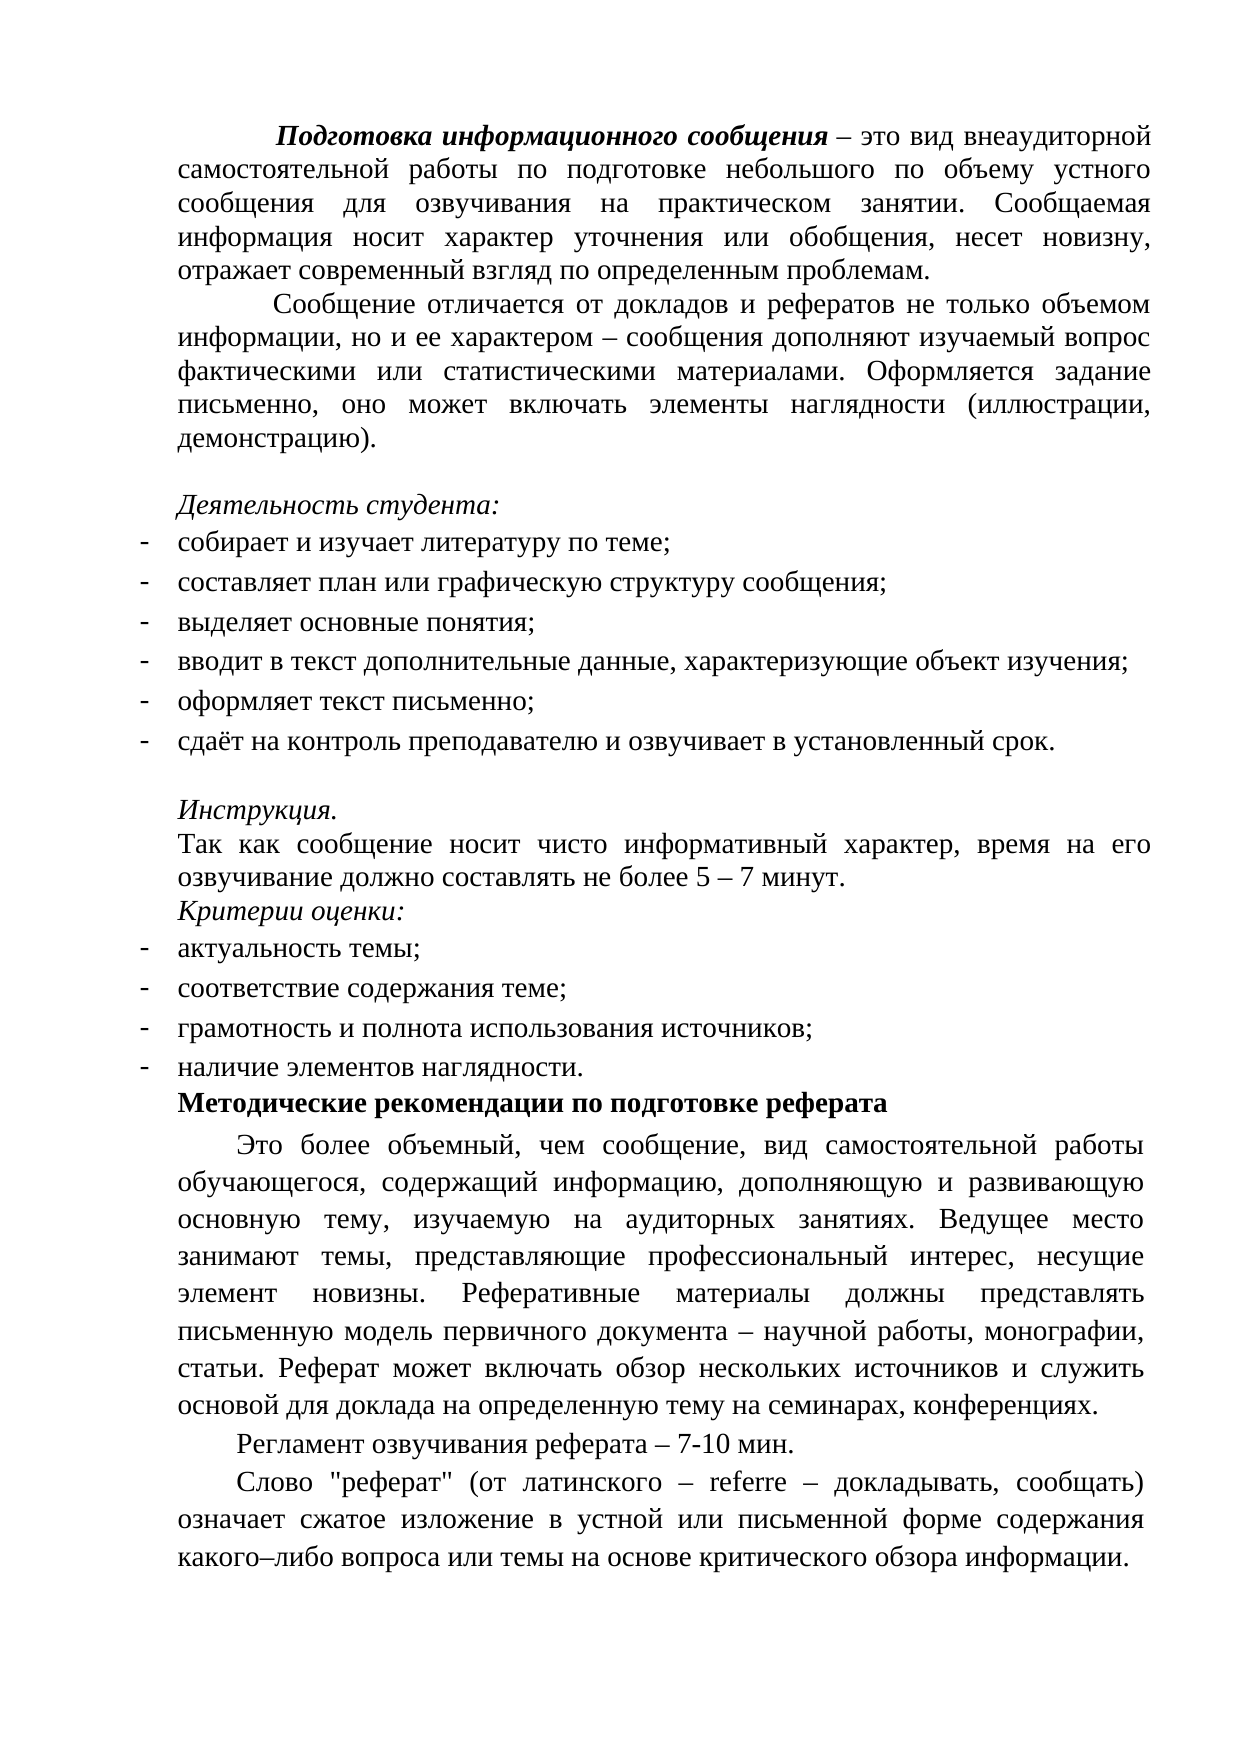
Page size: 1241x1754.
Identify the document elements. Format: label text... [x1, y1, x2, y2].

text Методические рекомендации по подготовке реферата [177, 1085, 1152, 1119]
list выделяет основные понятия; [140, 600, 1152, 640]
text Сообщение отличается от докладов и рефератов не только объемом информации, но и ее характером – сообщения дополняют изучаемый вопрос фактическими или статистическими материалами. Оформляется задание письменно, оно может включать элементы наглядности (иллюстрации, демонстрацию). [177, 286, 1152, 453]
text Деятельность студента: [177, 487, 1152, 521]
text Инструкция. [177, 792, 1152, 826]
list соответствие содержания теме; [140, 966, 1152, 1006]
text Слово "реферат" (от латинского – referre – докладывать, сообщать) означает сжатое изложение в устной или письменной форме содержания какого–либо вопроса или темы на основе критического обзора информации. [177, 1464, 1145, 1572]
list собирает и изучает литературу по теме; [140, 521, 1152, 560]
text Так как сообщение носит чисто информативный характер, время на его озвучивание должно составлять не более 5 – 7 минут. [177, 826, 1152, 893]
text Регламент озвучивания реферата – 7-10 мин. [177, 1426, 1145, 1459]
list составляет план или графическую структуру сообщения; [140, 560, 1152, 600]
list вводит в текст дополнительные данные, характеризующие объект изучения; [140, 640, 1152, 679]
list грамотность и полнота использования источников; [140, 1006, 1152, 1046]
list оформляет текст письменно; [140, 679, 1152, 719]
text Критерии оценки: [177, 893, 1152, 926]
list актуальность темы; [140, 926, 1152, 966]
text Это более объемный, чем сообщение, вид самостоятельной работы обучающегося, содержащий информацию, дополняющую и развивающую основную тему, изучаемую на аудиторных занятиях. Ведущее место занимают темы, представляющие профессиональный интерес, несущие элемент новизны. Реферативные материалы должны представлять письменную модель первичного документа – научной работы, монографии, статьи. Реферат может включать обзор нескольких источников и служить основой для доклада на определенную тему на семинарах, конференциях. [177, 1127, 1145, 1421]
list наличие элементов наглядности. [140, 1046, 1152, 1085]
list сдаёт на контроль преподавателю и озвучивает в установленный срок. [140, 719, 1152, 759]
text Подготовка информационного сообщения – это вид внеаудиторной самостоятельной работы по подготовке небольшого по объему устного сообщения для озвучивания на практическом занятии. Сообщаемая информация носит характер уточнения или обобщения, несет новизну, отражает современный взгляд по определенным проблемам. [177, 118, 1152, 286]
